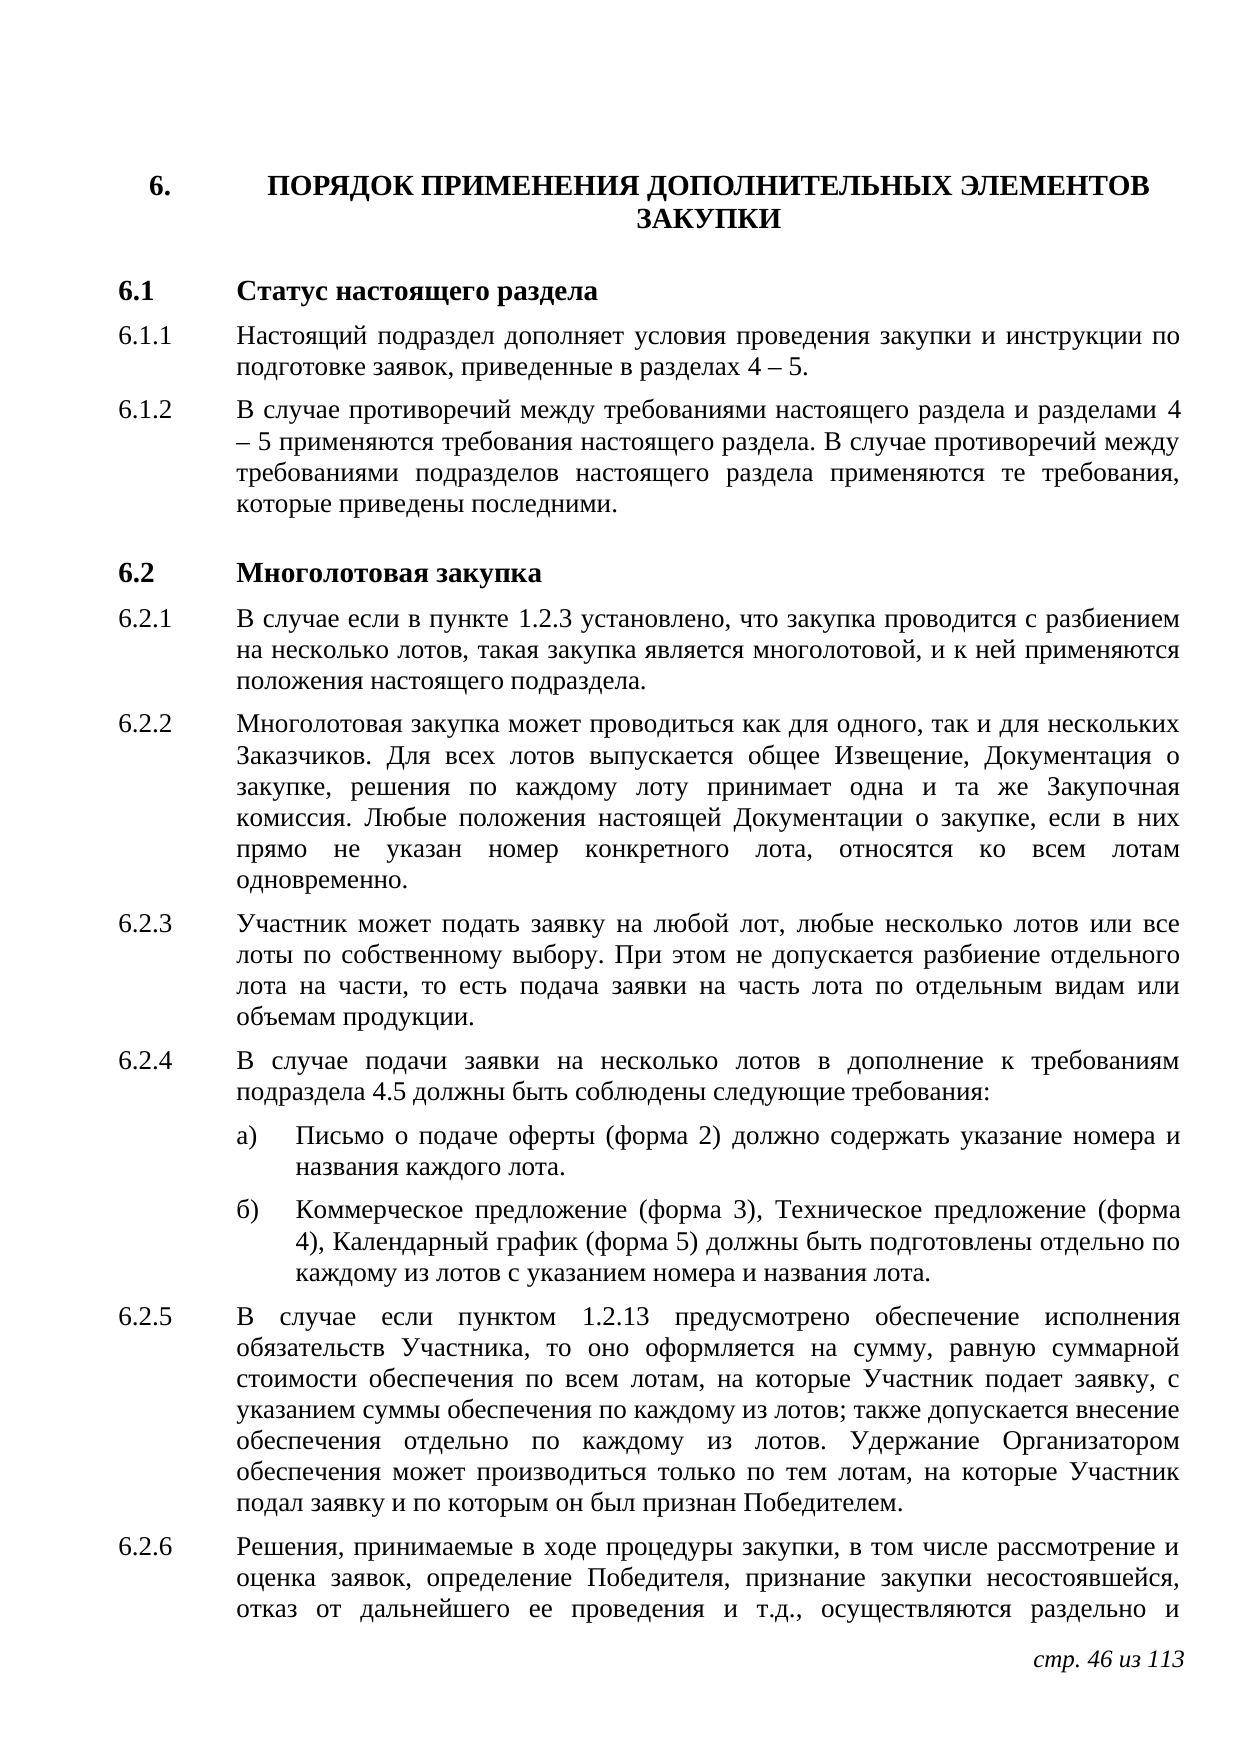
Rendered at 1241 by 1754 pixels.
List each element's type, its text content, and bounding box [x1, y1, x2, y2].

list В случае если в пункте 1.2.3 установлено, что закупка проводится с разбиением на несколько лотов, такая закупка является многолотовой, и к ней применяются положения настоящего подраздела. [118, 602, 1181, 695]
subtitle ПОРЯДОК ПРИМЕНЕНИЯ ДОПОЛНИТЕЛЬНЫХ ЭЛЕМЕНТОВ ЗАКУПКИ [118, 168, 1181, 235]
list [118, 1530, 1181, 1623]
subtitle Статус настоящего раздела [118, 273, 1181, 306]
text Письмо о подаче оферты (форма 2) должно содержать указание номера и названия каждого лота. [236, 1119, 1181, 1181]
list Многолотовая закупка может проводиться как для одного, так и для нескольких Заказчиков. Для всех лотов выпускается общее Извещение, Документация о закупке, решения по каждому лоту принимает одна и та же Закупочная комиссия. Любые положения настоящей Документации о закупке, если в них прямо не указан номер конкретного лота, относятся ко всем лотам одновременно. [118, 708, 1181, 894]
subtitle Многолотовая закупка [118, 556, 1181, 589]
list В случае подачи заявки на несколько лотов в дополнение к требованиям подраздела 4.5 должны быть соблюдены следующие требования: [118, 1044, 1181, 1106]
text Настоящий подраздел дополняет условия проведения закупки и инструкции по подготовке заявок, приведенные в разделах 4 – 5. [118, 319, 1181, 381]
list В случае если пунктом 1.2.13 предусмотрено обеспечение исполнения обязательств Участника, то оно оформляется на сумму, равную суммарной стоимости обеспечения по всем лотам, на которые Участник подает заявку, с указанием суммы обеспечения по каждому из лотов; также допускается внесение обеспечения отдельно по каждому из лотов. Удержание Организатором обеспечения может производиться только по тем лотам, на которые Участник подал заявку и по которым он был признан Победителем. [118, 1299, 1181, 1518]
text В случае противоречий между требованиями настоящего раздела и разделами 4 – 5 применяются требования настоящего раздела. В случае противоречий между требованиями подразделов настоящего раздела применяются те требования, которые приведены последними. [118, 393, 1181, 518]
list Участник может подать заявку на любой лот, любые несколько лотов или все лоты по собственному выбору. При этом не допускается разбиение отдельного лота на части, то есть подача заявки на часть лота по отдельным видам или объемам продукции. [118, 907, 1181, 1032]
text Коммерческое предложение (форма 3), Техническое предложение (форма 4), Календарный график (форма 5) должны быть подготовлены отдельно по каждому из лотов с указанием номера и названия лота. [236, 1194, 1181, 1287]
